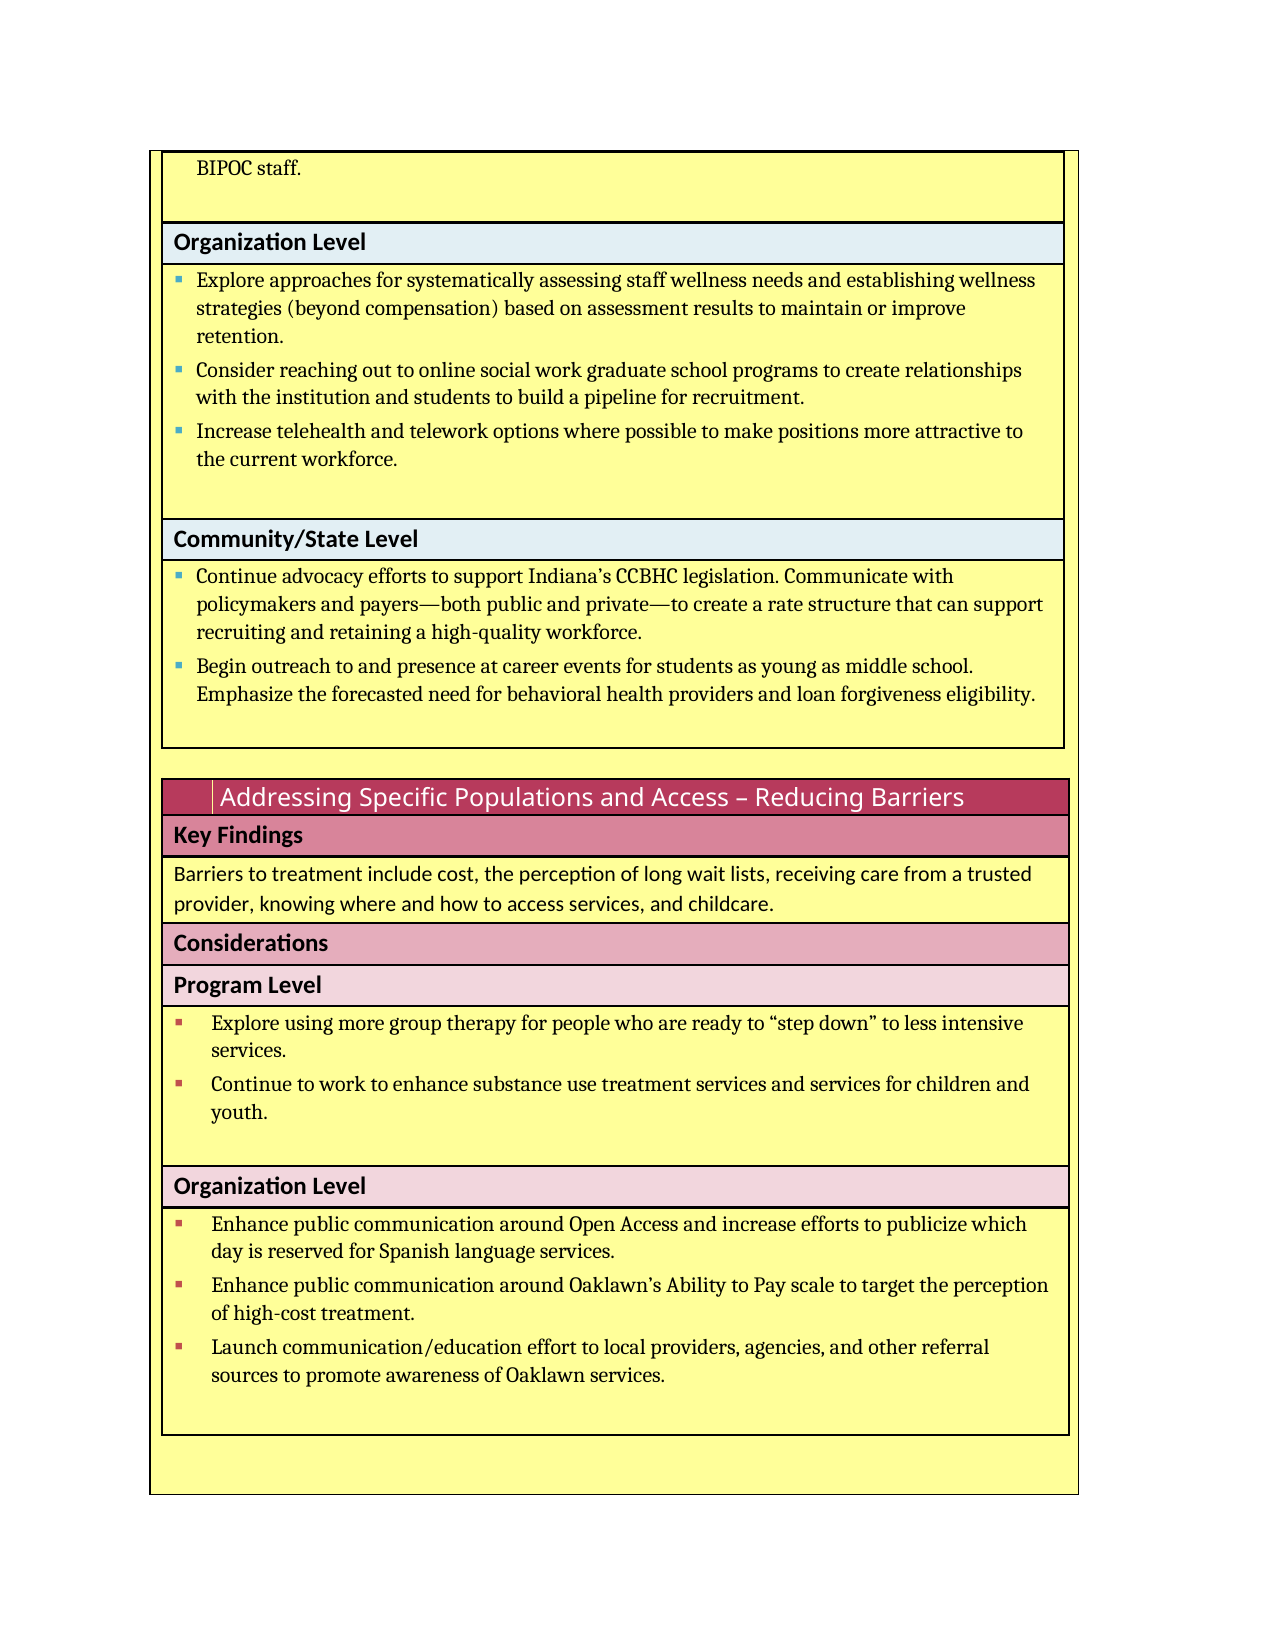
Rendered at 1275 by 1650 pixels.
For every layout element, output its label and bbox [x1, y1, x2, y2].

table_header [151, 151, 1078, 1494]
